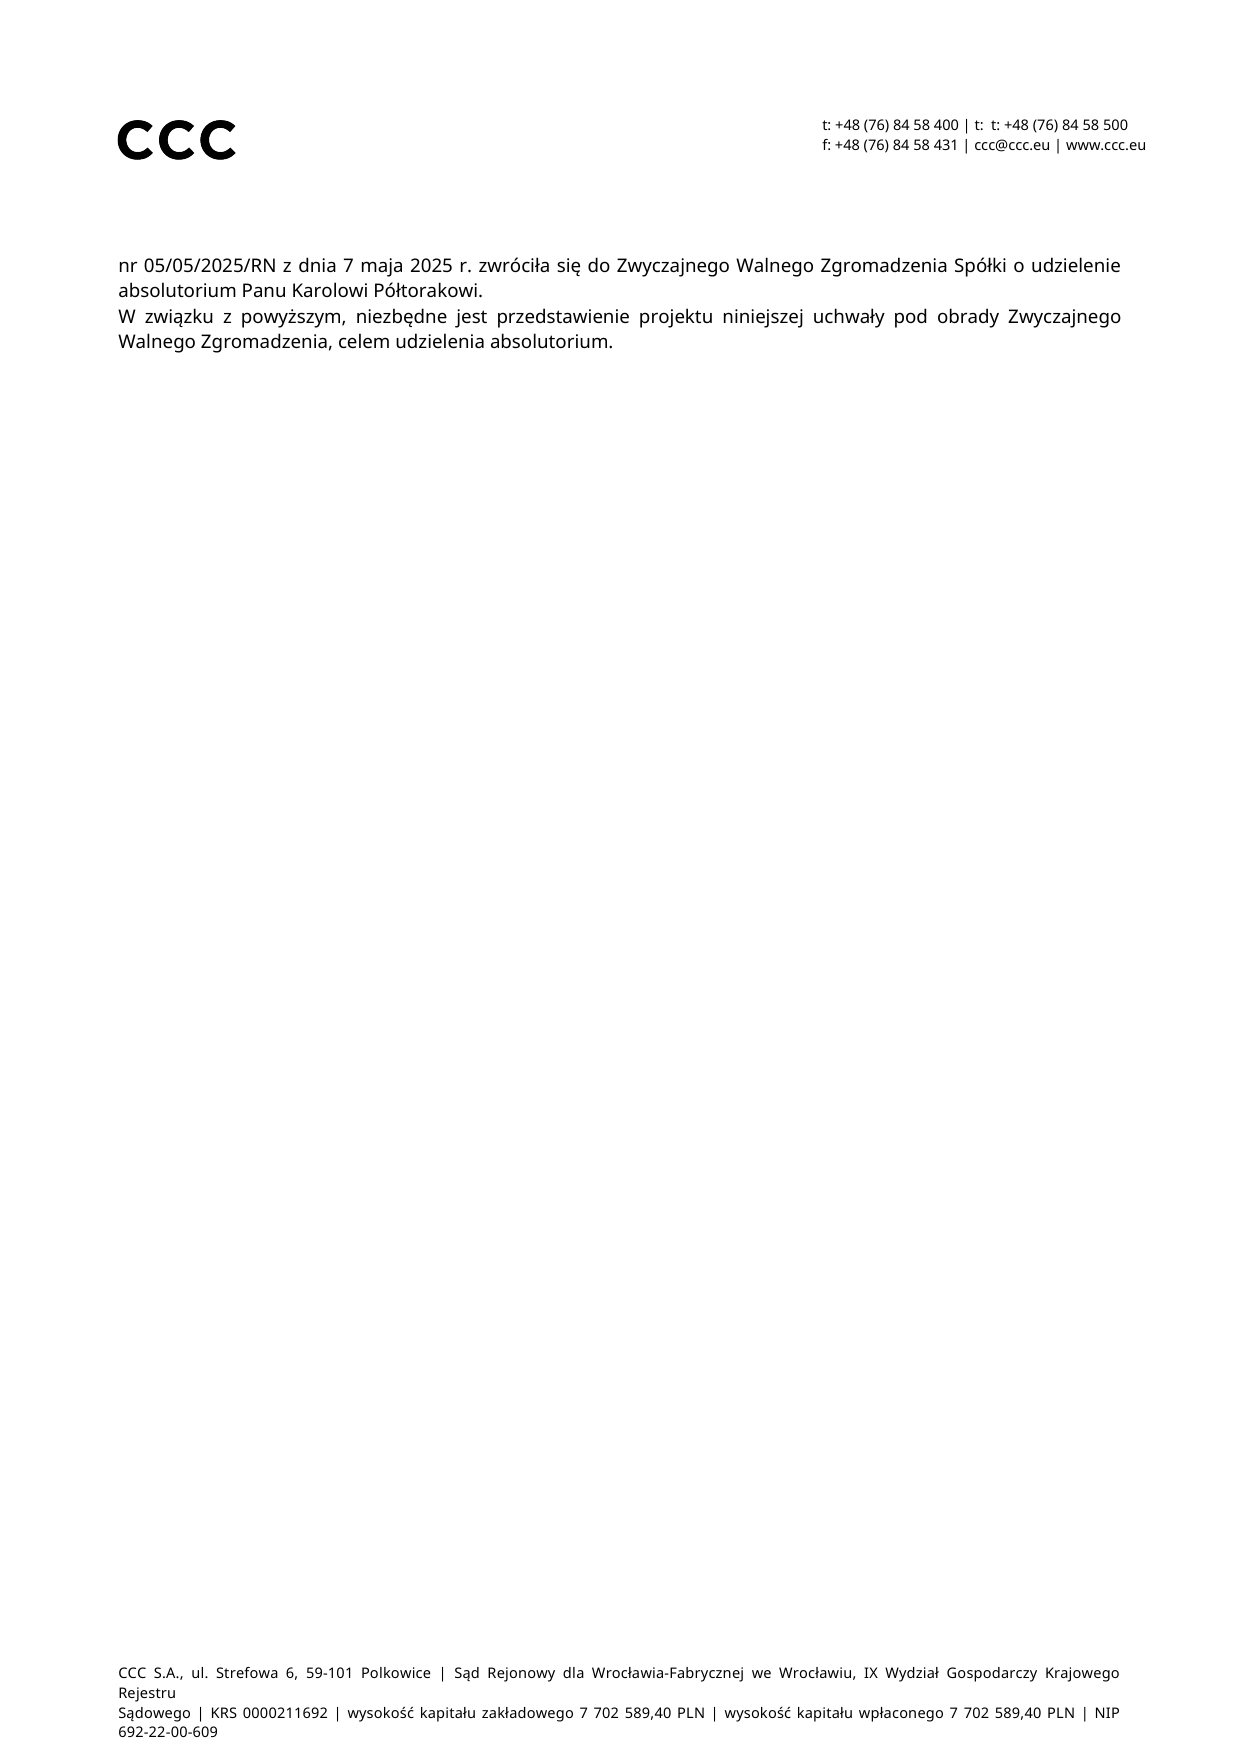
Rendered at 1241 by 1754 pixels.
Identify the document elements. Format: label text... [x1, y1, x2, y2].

text W związku z powyższym, niezbędne jest przedstawienie projektu niniejszej uchwały pod obrady Zwyczajnego Walnego Zgromadzenia, celem udzielenia absolutorium. [118, 303, 1122, 354]
picture [0, 2, 1241, 252]
